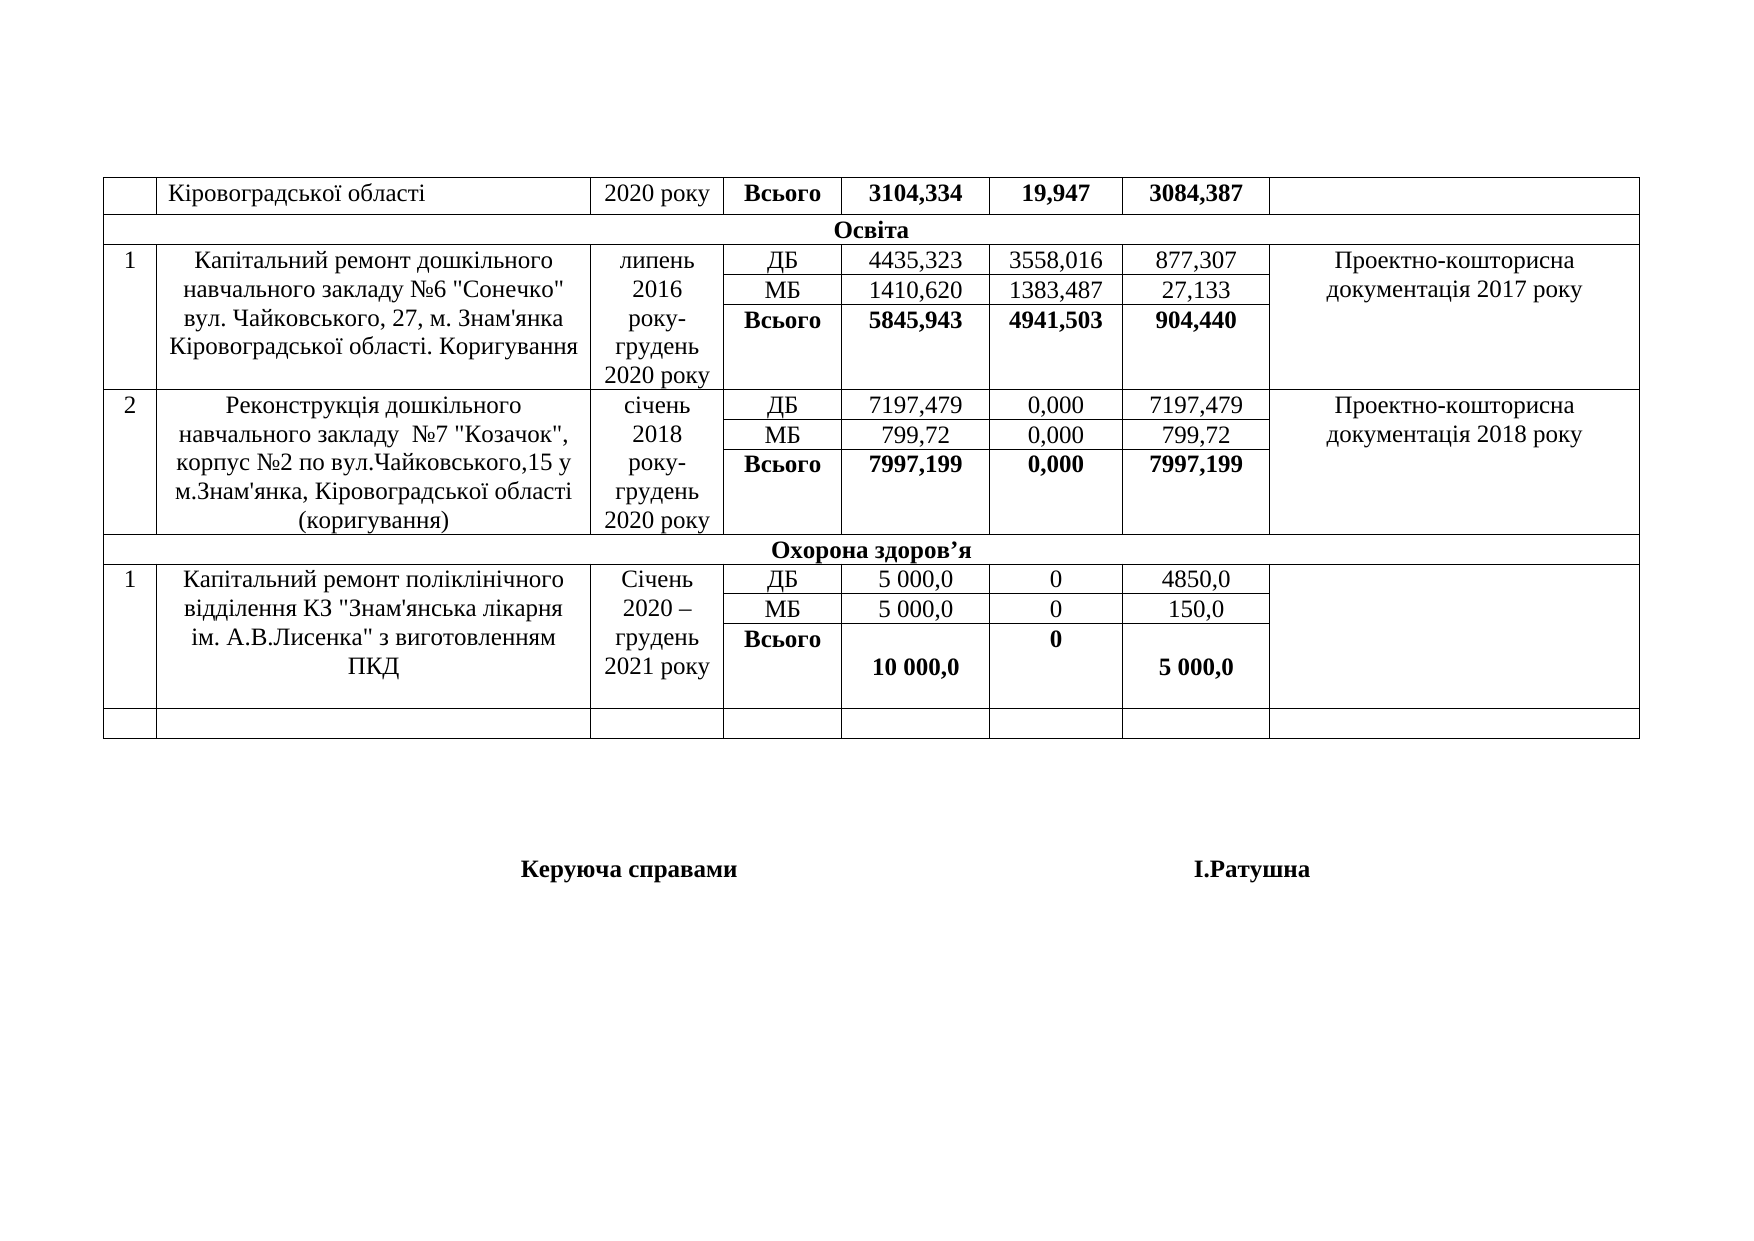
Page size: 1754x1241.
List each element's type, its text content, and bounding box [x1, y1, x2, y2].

table_cell 3104,334 [842, 178, 989, 214]
table_cell 0 [990, 624, 1122, 708]
table_cell 0,000 [990, 420, 1122, 448]
table_cell 4941,503 [990, 305, 1122, 389]
table_cell [104, 709, 156, 738]
table_cell МБ [724, 594, 841, 623]
table_cell 799,72 [1123, 420, 1269, 448]
table_cell [842, 709, 989, 738]
table_cell [157, 709, 590, 738]
table_cell Всього [724, 178, 841, 214]
table_cell 1410,620 [842, 275, 989, 304]
table_cell Всього [724, 450, 841, 534]
table_cell 0 [990, 594, 1122, 623]
table_cell Капітальний ремонт дошкільного навчального закладу №6 "Сонечко" вул. Чайковського, . Знам'янка Кіровоградської області. Коригування [157, 245, 590, 389]
table_cell Проектно-кошторисна документація 2017 року [1270, 245, 1639, 389]
table_cell 3084,387 [1123, 178, 1269, 214]
table_cell липень 2016 року-грудень 2020 року [591, 245, 723, 389]
table_cell 1 [104, 565, 156, 708]
table_cell 7997,199 [842, 450, 989, 534]
table_cell 10 000,0 [842, 624, 989, 708]
table_cell 0 [990, 565, 1122, 593]
table_cell 7197,479 [842, 390, 989, 419]
table_cell 0,000 [990, 450, 1122, 534]
table_cell 150,0 [1123, 594, 1269, 623]
table_cell 877,307 [1123, 245, 1269, 274]
table_cell ДБ [724, 565, 841, 593]
table_cell 5 000,0 [842, 565, 989, 593]
table_cell 3558,016 [990, 245, 1122, 274]
table_cell 7997,199 [1123, 450, 1269, 534]
table_cell 1 [104, 245, 156, 389]
table_cell ДБ [724, 390, 841, 419]
table_cell 5 000,0 [842, 594, 989, 623]
table_cell [724, 709, 841, 738]
table_cell 2 [104, 390, 156, 534]
table_cell Реконструкція дошкільного навчального закладу №7 "Козачок", корпус №2 по вул.Чайковського,15 у м.Знам'янка, Кіровоградської області (коригування) [157, 390, 590, 534]
table_cell 4850,0 [1123, 565, 1269, 593]
table_cell 0,000 [990, 390, 1122, 419]
table_cell Охорона здоров’я [104, 535, 1639, 563]
table_cell Проектно-кошторисна документація 2018 року [1270, 390, 1639, 534]
table_cell [591, 709, 723, 738]
table_cell ДБ [724, 245, 841, 274]
table_cell 1383,487 [990, 275, 1122, 304]
table_cell Всього [724, 305, 841, 389]
table_cell [990, 709, 1122, 738]
table_cell Освіта [104, 215, 1639, 244]
table_cell Всього [724, 624, 841, 708]
table_cell 904,440 [1123, 305, 1269, 389]
table_cell МБ [724, 420, 841, 448]
text Керуюча справами І.Ратушна [118, 854, 1713, 883]
table_cell 7197,479 [1123, 390, 1269, 419]
table_cell 5845,943 [842, 305, 989, 389]
table_cell 5 000,0 [1123, 624, 1269, 708]
table_cell [1123, 709, 1269, 738]
table_cell Капітальний ремонт поліклінічного відділення КЗ "Знам'янська лікарня ім. А.В.Лисенка" з виготовленням ПКД [157, 565, 590, 708]
table_cell [1270, 709, 1639, 738]
table_cell Січень 2020 – грудень 2021 року [591, 565, 723, 708]
table_cell 4435,323 [842, 245, 989, 274]
table_cell 27,133 [1123, 275, 1269, 304]
table_cell 19,947 [990, 178, 1122, 214]
table_cell січень 2018 року-грудень 2020 року [591, 390, 723, 534]
table_cell 799,72 [842, 420, 989, 448]
table_cell [1270, 565, 1639, 708]
table_cell МБ [724, 275, 841, 304]
